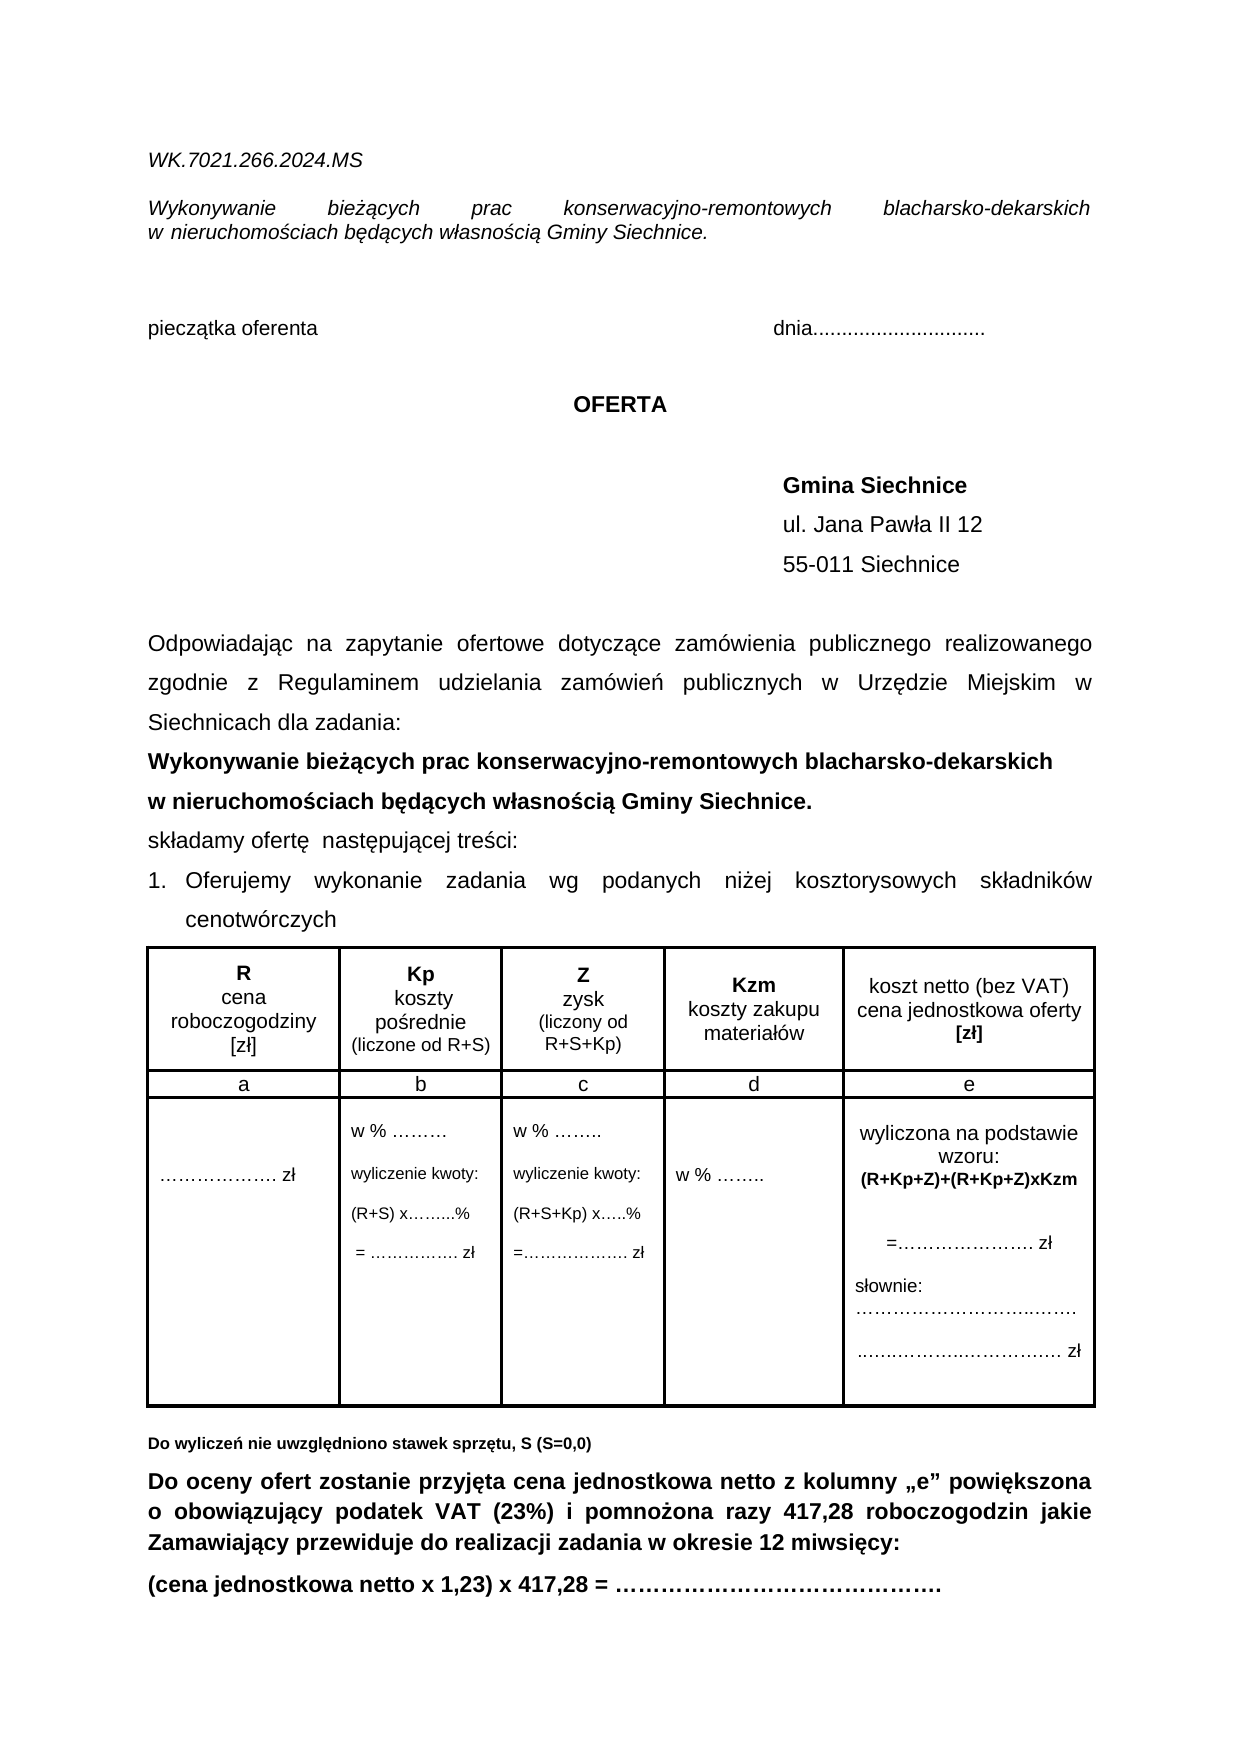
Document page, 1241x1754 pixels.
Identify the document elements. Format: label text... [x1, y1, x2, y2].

text (cena jednostkowa netto x 1,23) x 417,28 = ……………………………………. [148, 1571, 1093, 1598]
table_cell wyliczona na podstawie wzoru: (R+Kp+Z)+(R+Kp+Z)xKzm =…………………. zł słownie: ………………………..……. ..…..………..………….… zł [845, 1099, 1093, 1404]
text Do oceny ofert zostanie przyjęta cena jednostkowa netto z kolumny „e” powiększona o obowiązujący podatek VAT (23%) i pomnożona razy 417,28 roboczogodzin jakie Zamawiający przewiduje do realizacji zadania w okresie 12 miwsięcy: [148, 1468, 1093, 1555]
table_cell w % ……… wyliczenie kwoty: (R+S) x……...% = ……………. zł [341, 1099, 500, 1404]
table_header Kzm koszty zakupu materiałów [666, 949, 842, 1068]
table_cell c [503, 1072, 663, 1096]
text Gmina Siechnice [709, 472, 1093, 498]
text OFERTA [148, 391, 1093, 418]
table_cell ………………. zł [149, 1099, 338, 1404]
text 55-011 Siechnice [709, 551, 1093, 577]
table_cell a [149, 1072, 338, 1096]
table_header Kp koszty pośrednie (liczone od R+S) [341, 949, 500, 1068]
table_cell e [845, 1072, 1093, 1096]
text ul. Jana Pawła II 12 [709, 511, 1093, 538]
table_header koszt netto (bez VAT) cena jednostkowa oferty [zł] [845, 949, 1093, 1068]
text Wykonywanie bieżących prac konserwacyjno-remontowych blacharsko-dekarskich w nieruchomościach będących własnością Gminy Siechnice. [148, 748, 1093, 814]
text WK.7021.266.2024.MS [148, 148, 1093, 172]
table_cell w % …….. wyliczenie kwoty: (R+S+Kp) x…..% =………………. zł [503, 1099, 663, 1404]
text Wykonywanie bieżących prac konserwacyjno-remontowych blacharsko-dekarskich w nieruchomościach będących własnością Gminy Siechnice. [148, 196, 1093, 243]
text pieczątka oferenta dnia.............................. [148, 315, 1093, 339]
table_cell b [341, 1072, 500, 1096]
table_cell d [666, 1072, 842, 1096]
text składamy ofertę następującej treści: [148, 827, 1093, 853]
text Do wyliczeń nie uwzględniono stawek sprzętu, S (S=0,0) [148, 1434, 1093, 1453]
list Oferujemy wykonanie zadania wg podanych niżej kosztorysowych składników cenotwórczych [148, 867, 1093, 932]
table_cell w % …….. [666, 1099, 842, 1404]
text Odpowiadając na zapytanie ofertowe dotyczące zamówienia publicznego realizowanego zgodnie z Regulaminem udzielania zamówień publicznych w Urzędzie Miejskim w Siechnicach dla zadania: [148, 630, 1093, 735]
table_header R cena roboczogodziny [zł] [149, 949, 338, 1068]
table_header Z zysk (liczony od R+S+Kp) [503, 949, 663, 1068]
